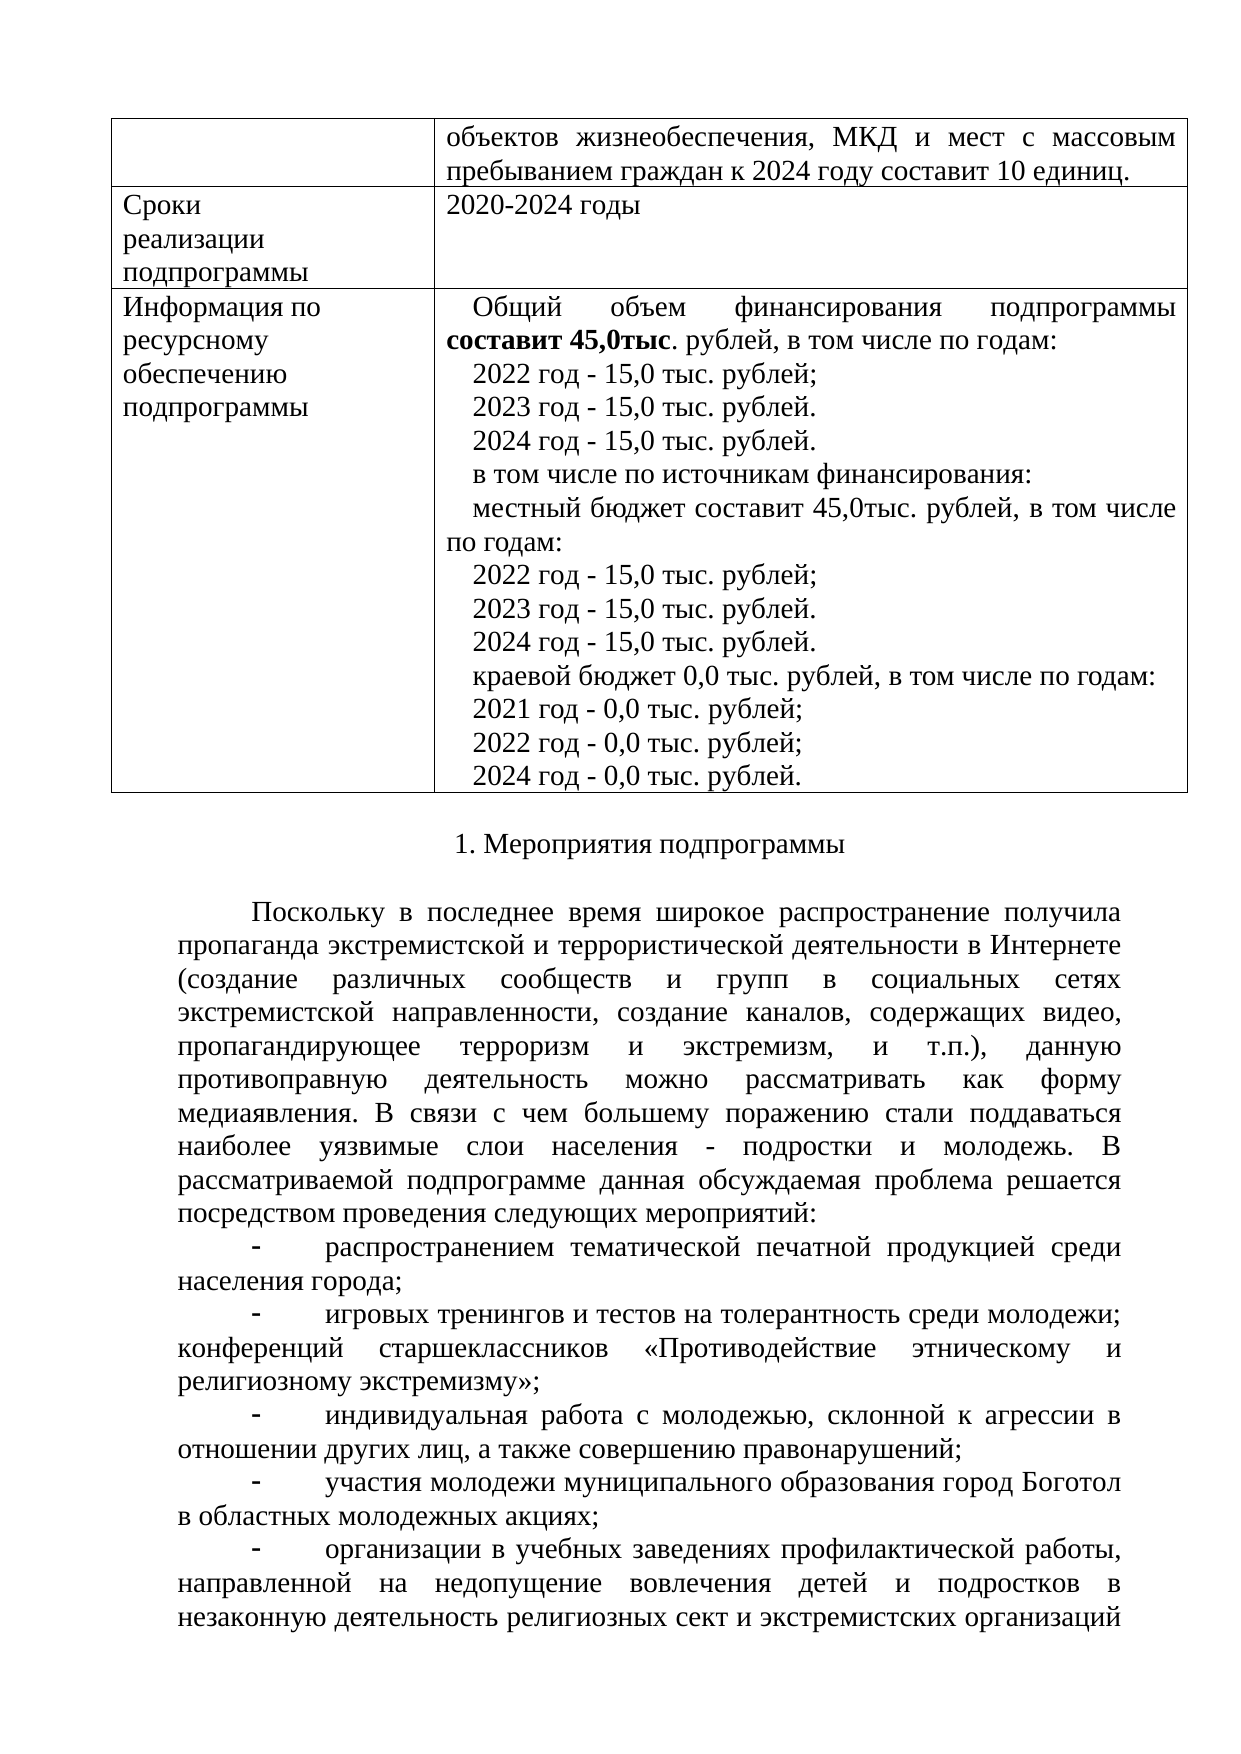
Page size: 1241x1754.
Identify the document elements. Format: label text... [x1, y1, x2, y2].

list игровых тренингов и тестов на толерантность среди молодежи; конференций старшеклассников «Противодействие этническому и религиозному экстремизму»; [177, 1296, 1122, 1397]
table_cell 2020-2024 годы [435, 187, 1187, 288]
table_cell Информация по ресурсному обеспечению подпрограммы [112, 289, 434, 792]
table_cell Общий объем финансирования подпрограммы составит 45,0тыс. рублей, в том числе по годам: 2022 год - 15,0 тыс. рублей; 2023 год - 15,0 тыс. рублей. 2024 год - 15,0 тыс. рублей. в том числе по источникам финансирования: местный бюджет составит 45,0тыс. рублей, в том числе по годам: 2022 год - 15,0 тыс. рублей; 2023 год - 15,0 тыс. рублей. 2024 год - 15,0 тыс. рублей. краевой бюджет 0,0 тыс. рублей, в том числе по годам: 2021 год - 0,0 тыс. рублей; 2022 год - 0,0 тыс. рублей; 2024 год - 0,0 тыс. рублей. [435, 289, 1187, 792]
text Поскольку в последнее время широкое распространение получила пропаганда экстремистской и террористической деятельности в Интернете (создание различных сообществ и групп в социальных сетях экстремистской направленности, создание каналов, содержащих видео, пропагандирующее терроризм и экстремизм, и т.п.), данную противоправную деятельность можно рассматривать как форму медиаявления. В связи с чем большему поражению стали поддаваться наиболее уязвимые слои населения - подростки и молодежь. В рассматриваемой подпрограмме данная обсуждаемая проблема решается посредством проведения следующих мероприятий: [177, 894, 1122, 1229]
table_cell Сроки реализации подпрограммы [112, 187, 434, 288]
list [177, 1531, 1122, 1632]
list участия молодежи муниципального образования город Боготол в областных молодежных акциях; [177, 1464, 1122, 1531]
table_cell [435, 119, 1187, 186]
list индивидуальная работа с молодежью, склонной к агрессии в отношении других лиц, а также совершению правонарушений; [177, 1397, 1122, 1464]
list распространением тематической печатной продукцией среди населения города; [177, 1229, 1122, 1296]
text 1. Мероприятия подпрограммы [177, 827, 1122, 860]
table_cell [112, 119, 434, 186]
